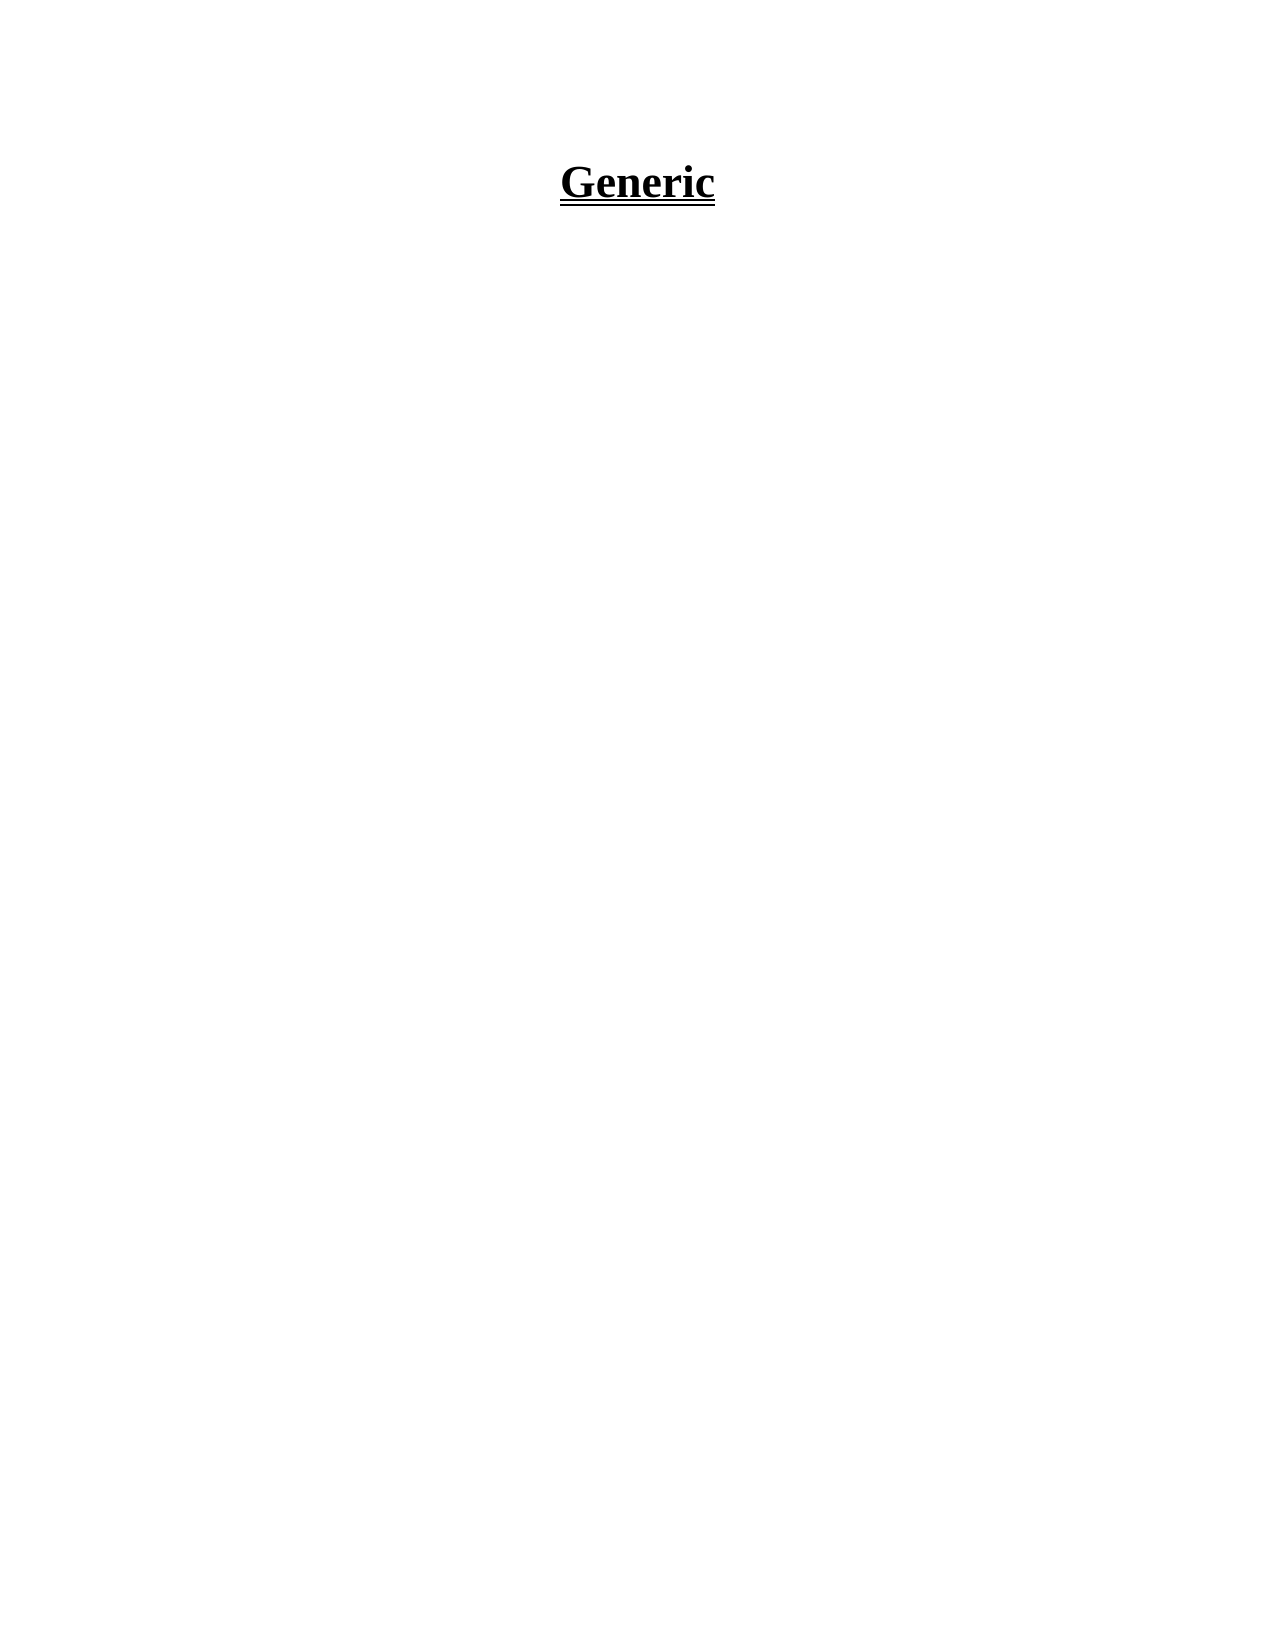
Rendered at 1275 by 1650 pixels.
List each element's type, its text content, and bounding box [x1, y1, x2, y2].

subtitle Generic [187, 154, 1087, 207]
